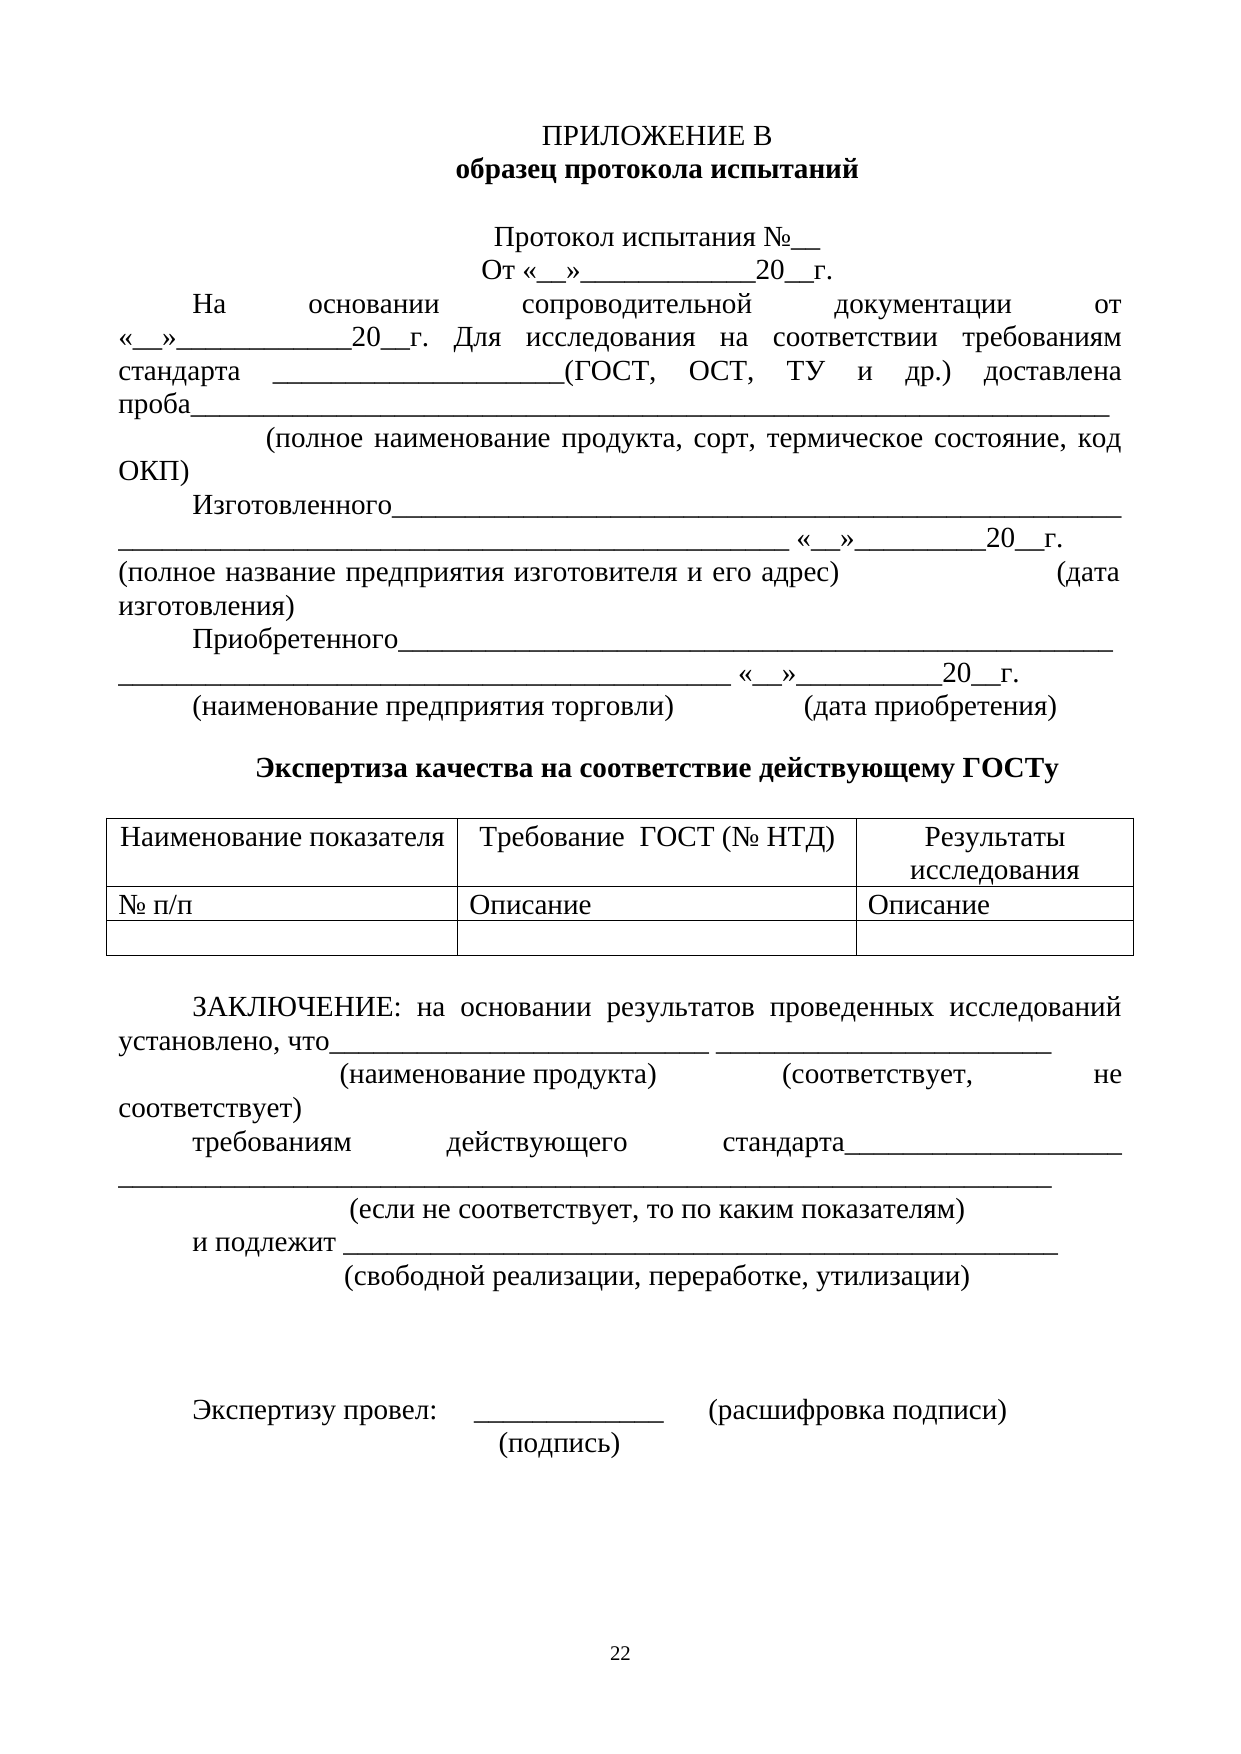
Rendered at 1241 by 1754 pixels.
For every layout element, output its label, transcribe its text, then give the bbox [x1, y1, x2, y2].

text требованиям действующего стандарта___________________ ________________________________________________________________ [118, 1124, 1122, 1191]
text Приобретенного___________________________________________________________________________________________ «__»__________20__г. [118, 621, 1122, 688]
text ЗАКЛЮЧЕНИЕ: на основании результатов проведенных исследований установлено, что__________________________ _______________________ [118, 989, 1122, 1057]
table_cell [857, 921, 1133, 955]
table_cell Описание [458, 887, 856, 920]
text Протокол испытания №__ [118, 219, 1122, 252]
text (свободной реализации, переработке, утилизации) [118, 1258, 1122, 1291]
table_cell [458, 921, 856, 955]
table_cell № п/п [107, 887, 457, 920]
text Экспертиза качества на соответствие действующему ГОСТу [118, 751, 1122, 784]
table_header Результаты исследования [857, 819, 1133, 886]
text (наименование предприятия торговли) (дата приобретения) [118, 688, 1122, 722]
text Изготовленного________________________________________________________________________________________________ «__»_________20__г. [118, 487, 1122, 554]
text (наименование продукта) (соответствует, не соответствует) [118, 1057, 1122, 1124]
text (полное название предприятия изготовителя и его адрес) (дата изготовления) [118, 554, 1122, 621]
text ПРИЛОЖЕНИЕ В [118, 118, 1122, 152]
table_cell [107, 921, 457, 955]
text Экспертизу провел: _____________ (расшифровка подписи) [118, 1392, 1122, 1426]
text На основании сопроводительной документации от «__»____________20__г. Для исследования на соответствии требованиям стандарта ____________________(ГОСТ, ОСТ, ТУ и др.) доставлена проба_______________________________________________________________ (полное наименование продукта, сорт, термическое состояние, код ОКП) [118, 286, 1122, 487]
text От «__»____________20__г. [118, 252, 1122, 286]
text (подпись) [118, 1426, 1122, 1459]
table_header Требование ГОСТ (№ НТД) [458, 819, 856, 886]
table_header Наименование показателя [107, 819, 457, 886]
text образец протокола испытаний [118, 152, 1122, 185]
table_cell Описание [857, 887, 1133, 920]
text (если не соответствует, то по каким показателям) [118, 1191, 1122, 1224]
text и подлежит _________________________________________________ [118, 1224, 1122, 1258]
